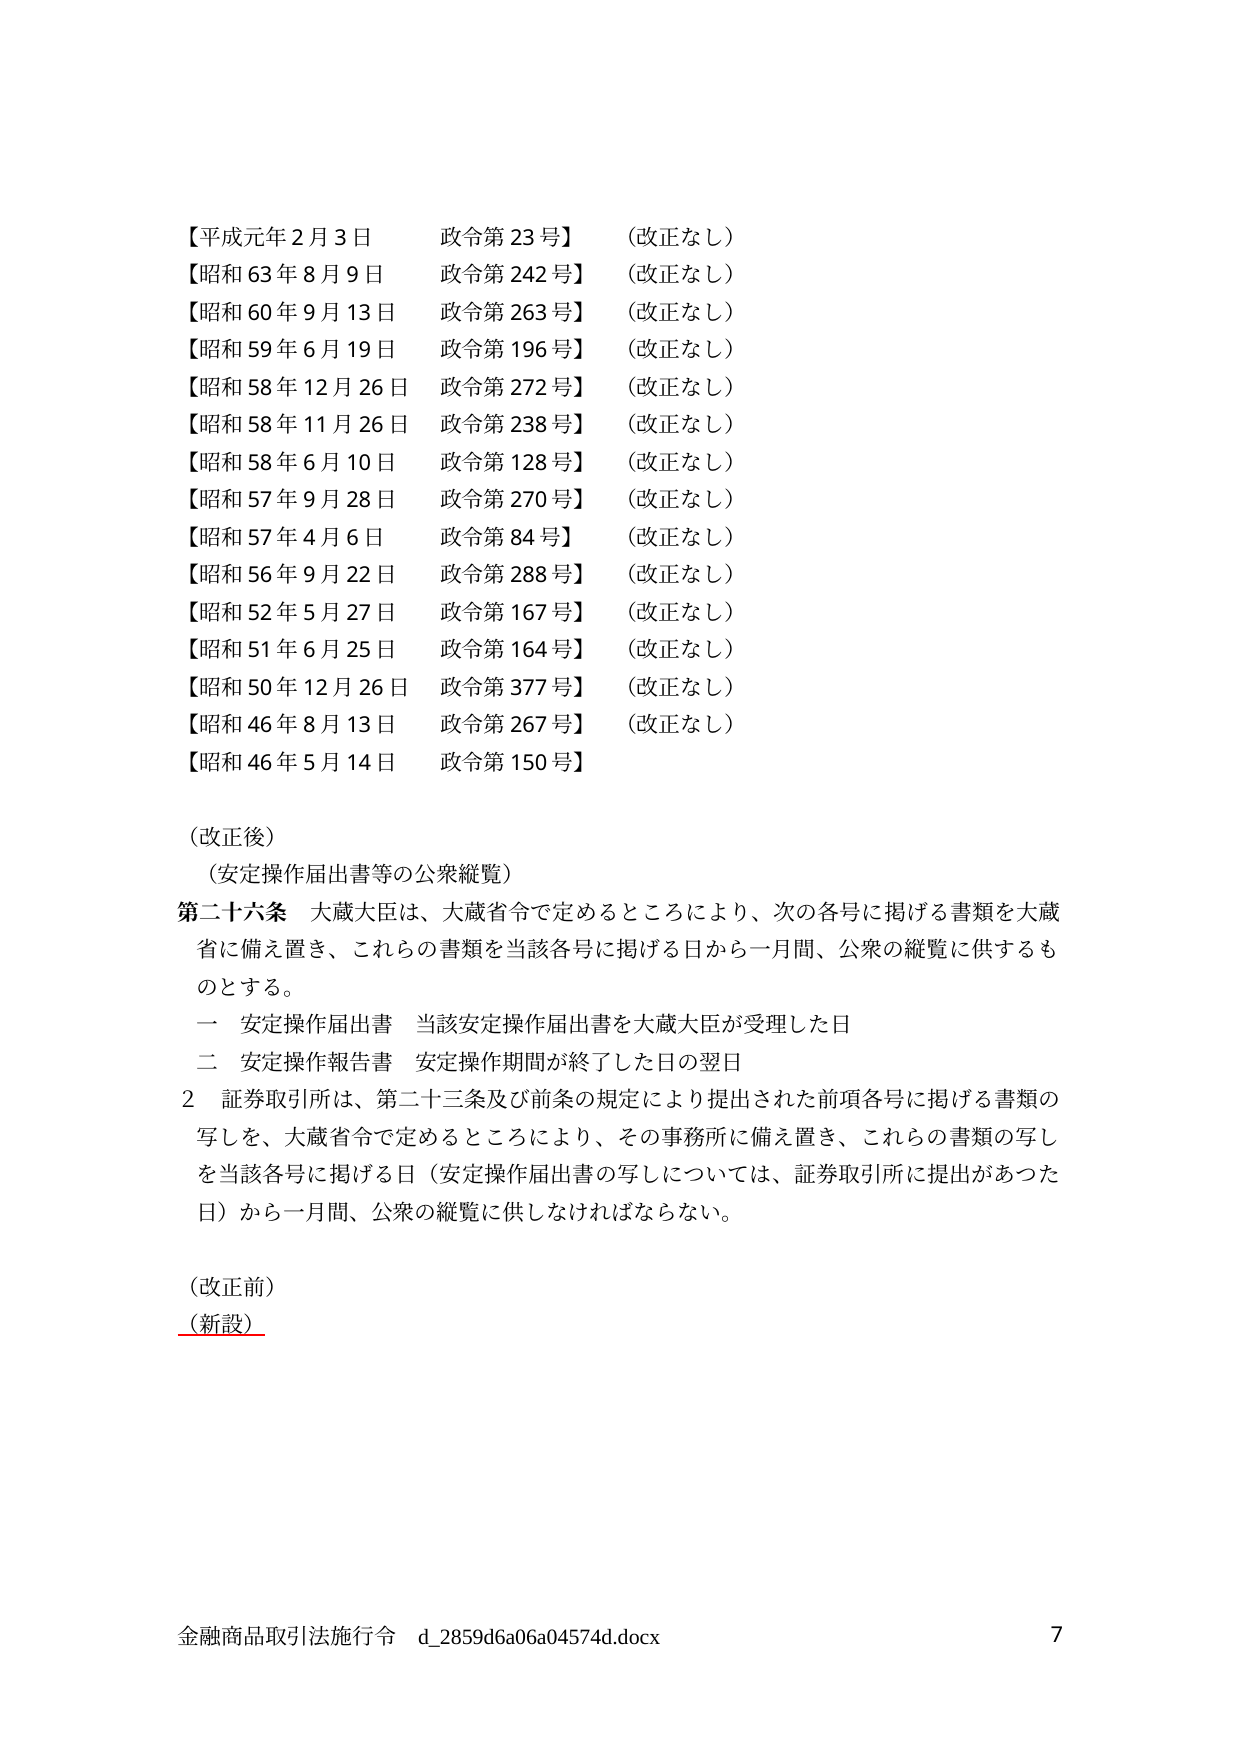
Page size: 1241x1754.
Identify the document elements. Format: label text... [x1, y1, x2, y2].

text 【昭和57年4月6日 政令第84号】 （改正なし） [177, 517, 1063, 554]
text 【昭和58年6月10日 政令第128号】 （改正なし） [177, 442, 1063, 479]
text 【昭和50年12月26日 政令第377号】 （改正なし） [177, 667, 1063, 704]
text （安定操作届出書等の公衆縦覧） [196, 854, 1063, 892]
text 【昭和46年5月14日 政令第150号】 [177, 742, 1063, 779]
text 【昭和58年12月26日 政令第272号】 （改正なし） [177, 367, 1063, 404]
text （改正前） [177, 1267, 1063, 1304]
text 【昭和46年8月13日 政令第267号】 （改正なし） [177, 704, 1063, 742]
text ２ 証券取引所は、第二十三条及び前条の規定により提出された前項各号に掲げる書類の写しを、大蔵省令で定めるところにより、その事務所に備え置き、これらの書類の写しを当該各号に掲げる日（安定操作届出書の写しについては、証券取引所に提出があつた日）から一月間、公衆の縦覧に供しなければならない。 [177, 1079, 1063, 1229]
text 【平成元年2月3日 政令第23号】 （改正なし） [177, 217, 1063, 254]
text 【昭和51年6月25日 政令第164号】 （改正なし） [177, 629, 1063, 667]
text 【昭和57年9月28日 政令第270号】 （改正なし） [177, 479, 1063, 517]
text 【昭和58年11月26日 政令第238号】 （改正なし） [177, 404, 1063, 442]
text 【昭和63年8月9日 政令第242号】 （改正なし） [177, 254, 1063, 292]
text 第二十六条 大蔵大臣は、大蔵省令で定めるところにより、次の各号に掲げる書類を大蔵省に備え置き、これらの書類を当該各号に掲げる日から一月間、公衆の縦覧に供するものとする。 [177, 892, 1063, 1004]
text 【昭和56年9月22日 政令第288号】 （改正なし） [177, 554, 1063, 592]
text 二 安定操作報告書 安定操作期間が終了した日の翌日 [196, 1042, 1063, 1079]
text （改正後） [177, 817, 1063, 854]
text 【昭和52年5月27日 政令第167号】 （改正なし） [177, 592, 1063, 629]
text 一 安定操作届出書 当該安定操作届出書を大蔵大臣が受理した日 [196, 1004, 1063, 1042]
text 【昭和60年9月13日 政令第263号】 （改正なし） [177, 292, 1063, 329]
text 【昭和59年6月19日 政令第196号】 （改正なし） [177, 329, 1063, 367]
text （新設） [177, 1304, 1063, 1342]
